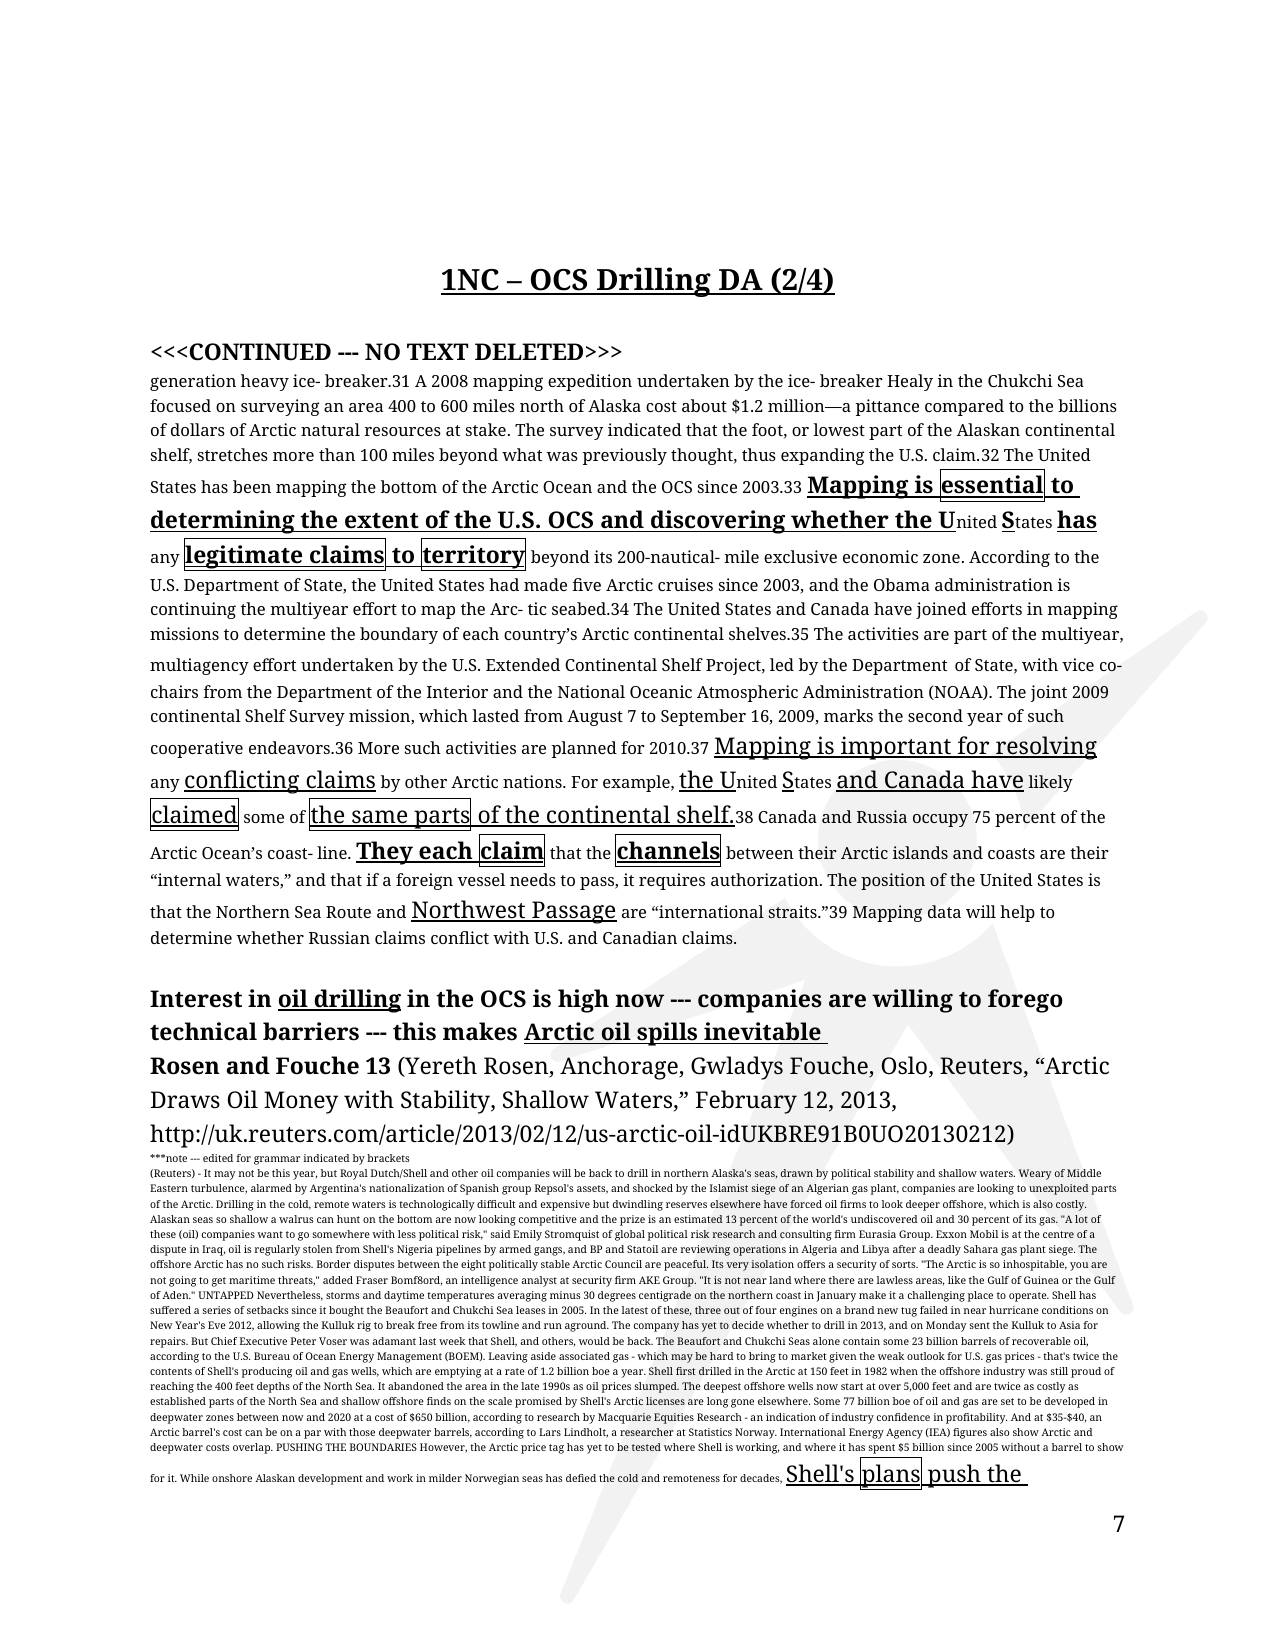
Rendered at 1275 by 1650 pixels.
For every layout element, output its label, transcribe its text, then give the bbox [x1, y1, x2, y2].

subtitle 1NC – OCS Drilling DA (2/4) [150, 259, 1125, 299]
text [150, 1166, 1125, 1490]
text generation heavy ice- breaker.31 A 2008 mapping expedition undertaken by the ice- breaker Healy in the Chukchi Sea focused on surveying an area 400 to 600 miles north of Alaska cost about $1.2 million—a pittance compared to the billions of dollars of Arctic natural resources at stake. The survey indicated that the foot, or lowest part of the Alaskan continental shelf, stretches more than 100 miles beyond what was previously thought, thus expanding the U.S. claim.32 The United States has been mapping the bottom of the Arctic Ocean and the OCS since 2003.33 Mapping is essential to determining the extent of the U.S. OCS and discovering whether the United States has any legitimate claims to territory beyond its 200-nautical- mile exclusive economic zone. According to the U.S. Department of State, the United States had made five Arctic cruises since 2003, and the Obama administration is continuing the multiyear effort to map the Arc- tic seabed.34 The United States and Canada have joined efforts in mapping missions to determine the boundary of each country’s Arctic continental shelves.35 The activities are part of the multiyear, multiagency effort undertaken by the U.S. Extended Continental Shelf Project, led by the Department of State, with vice co-chairs from the Department of the Interior and the National Oceanic Atmospheric Administration (NOAA). The joint 2009 continental Shelf Survey mission, which lasted from August 7 to September 16, 2009, marks the second year of such cooperative endeavors.36 More such activities are planned for 2010.37 Mapping is important for resolving any conflicting claims by other Arctic nations. For example, the United States and Canada have likely claimed some of the same parts of the continental shelf.38 Canada and Russia occupy 75 percent of the Arctic Ocean’s coast- line. They each claim that the channels between their Arctic islands and coasts are their “internal waters,” and that if a foreign vessel needs to pass, it requires authorization. The position of the United States is that the Northern Sea Route and Northwest Passage are “international straits.”39 Mapping data will help to determine whether Russian claims conflict with U.S. and Canadian claims. [150, 370, 1125, 950]
text ***note --- edited for grammar indicated by brackets [150, 1151, 1125, 1165]
text <<<CONTINUED --- NO TEXT DELETED>>> [150, 336, 1125, 367]
picture [0, 0, 1275, 1650]
text Interest in oil drilling in the OCS is high now --- companies are willing to forego technical barriers --- this makes Arctic oil spills inevitable [150, 982, 1125, 1047]
text Rosen and Fouche 13 (Yereth Rosen, Anchorage, Gwladys Fouche, Oslo, Reuters, “Arctic Draws Oil Money with Stability, Shallow Waters,” February 12, 2013, http://uk.reuters.com/article/2013/02/12/us-arctic-oil-idUKBRE91B0UO20130212) [150, 1050, 1125, 1149]
